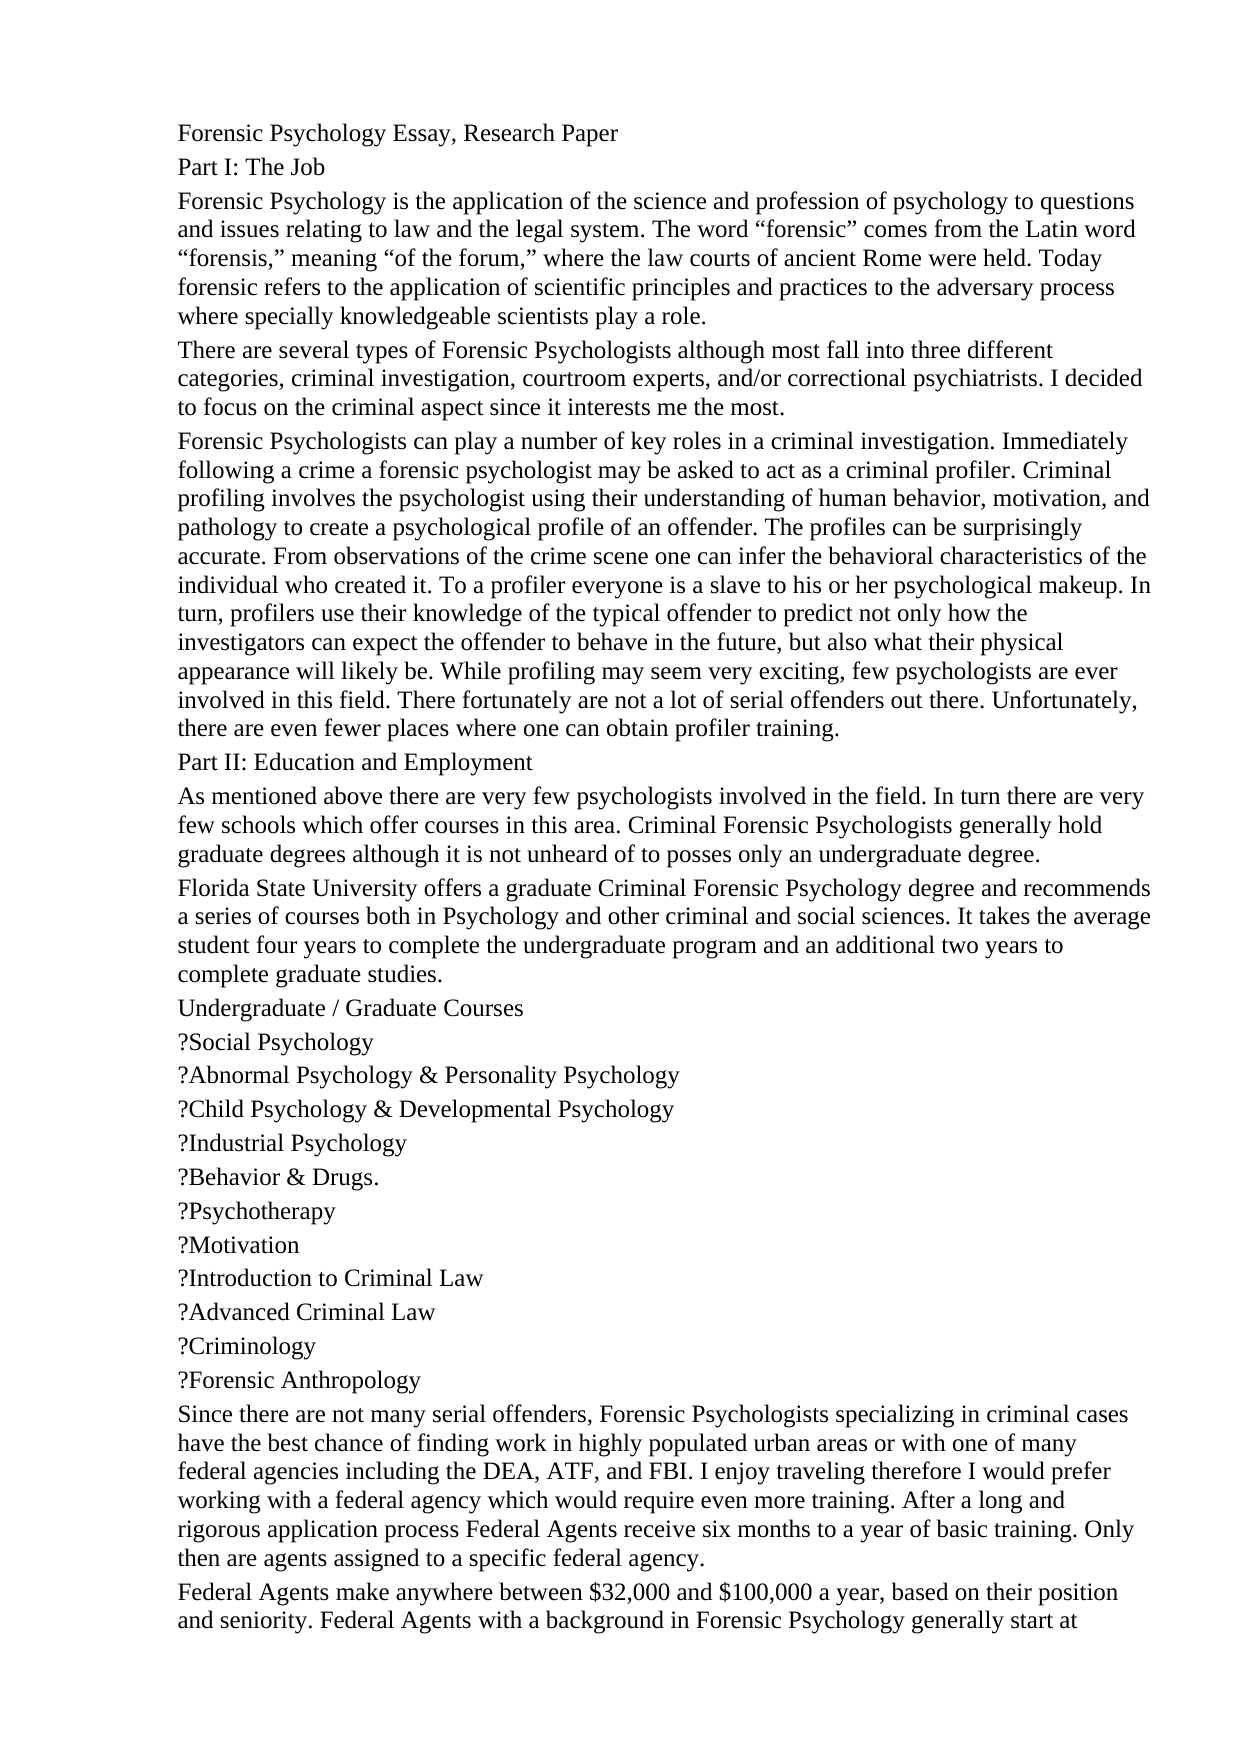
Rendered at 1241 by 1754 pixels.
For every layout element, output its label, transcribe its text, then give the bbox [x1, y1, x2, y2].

text ?Behavior & Drugs. [177, 1162, 1152, 1191]
text Florida State University offers a graduate Criminal Forensic Psychology degree and recommends a series of courses both in Psychology and other criminal and social sciences. It takes the average student four years to complete the undergraduate program and an additional two years to complete graduate studies. [177, 873, 1152, 988]
text ?Psychotherapy [177, 1196, 1152, 1224]
text ?Criminology [177, 1331, 1152, 1360]
text As mentioned above there are very few psychologists involved in the field. In turn there are very few schools which offer courses in this area. Criminal Forensic Psychologists generally hold graduate degrees although it is not unheard of to posses only an undergraduate degree. [177, 781, 1152, 867]
text Part II: Education and Employment [177, 747, 1152, 776]
text ?Motivation [177, 1230, 1152, 1258]
text Forensic Psychology Essay, Research Paper [177, 118, 1152, 147]
text Part I: The Job [177, 152, 1152, 181]
text Since there are not many serial offenders, Forensic Psychologists specializing in criminal cases have the best chance of finding work in highly populated urban areas or with one of many federal agencies including the DEA, ATF, and FBI. I enjoy traveling therefore I would prefer working with a federal agency which would require even more training. After a long and rigorous application process Federal Agents receive six months to a year of basic training. Only then are agents assigned to a specific federal agency. [177, 1399, 1152, 1571]
text ?Forensic Anthropology [177, 1365, 1152, 1394]
text Forensic Psychologists can play a number of key roles in a criminal investigation. Immediately following a crime a forensic psychologist may be asked to act as a criminal profiler. Criminal profiling involves the psychologist using their understanding of human behavior, motivation, and pathology to create a psychological profile of an offender. The profiles can be surprisingly accurate. From observations of the crime scene one can infer the behavioral characteristics of the individual who created it. To a profiler everyone is a slave to his or her psychological makeup. In turn, profilers use their knowledge of the typical offender to predict not only how the investigators can expect the offender to behave in the future, but also what their physical appearance will likely be. While profiling may seem very exciting, few psychologists are ever involved in this field. There fortunately are not a lot of serial offenders out there. Unfortunately, there are even fewer places where one can obtain profiler training. [177, 426, 1152, 742]
text ?Child Psychology & Developmental Psychology [177, 1094, 1152, 1123]
text ?Advanced Criminal Law [177, 1297, 1152, 1326]
text Undergraduate / Graduate Courses [177, 993, 1152, 1021]
text ?Introduction to Criminal Law [177, 1263, 1152, 1292]
text Forensic Psychology is the application of the science and profession of psychology to questions and issues relating to law and the legal system. The word “forensic” comes from the Latin word “forensis,” meaning “of the forum,” where the law courts of ancient Rome were held. Today forensic refers to the application of scientific principles and practices to the adversary process where specially knowledgeable scientists play a role. [177, 186, 1152, 329]
text There are several types of Forensic Psychologists although most fall into three different categories, criminal investigation, courtroom experts, and/or correctional psychiatrists. I decided to focus on the criminal aspect since it interests me the most. [177, 335, 1152, 421]
text ?Industrial Psychology [177, 1128, 1152, 1157]
text ?Abnormal Psychology & Personality Psychology [177, 1060, 1152, 1089]
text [177, 1577, 1152, 1634]
text ?Social Psychology [177, 1027, 1152, 1055]
